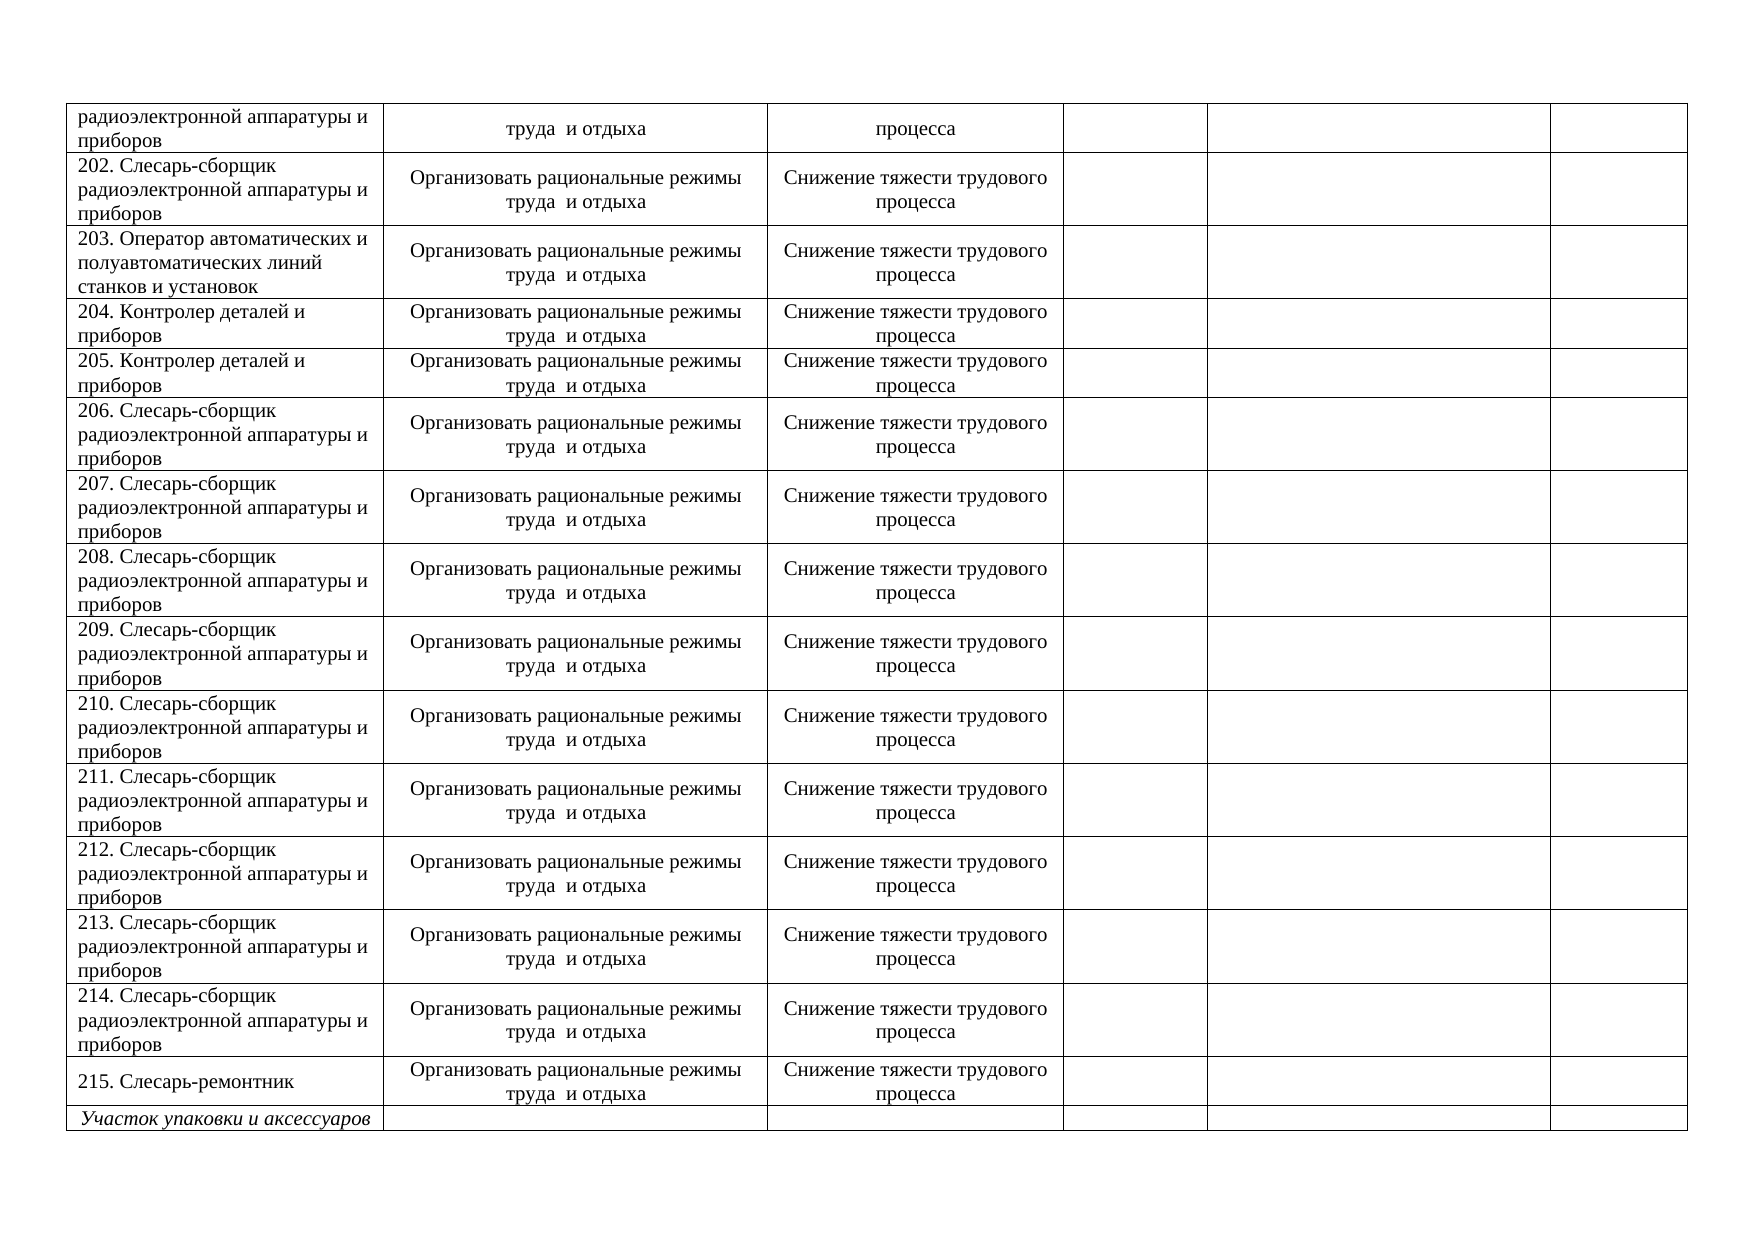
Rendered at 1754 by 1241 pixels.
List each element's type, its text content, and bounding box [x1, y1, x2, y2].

table_cell Организовать рациональные режимы труда и отдыха [384, 226, 767, 298]
table_cell 215. Слесарь-ремонтник [67, 1057, 383, 1105]
table_cell Снижение тяжести трудового процесса [768, 471, 1063, 543]
table_cell [1551, 764, 1687, 836]
table_cell [1064, 226, 1207, 298]
table_cell [1551, 349, 1687, 397]
table_cell [1551, 910, 1687, 982]
table_cell [1064, 398, 1207, 470]
table_cell Организовать рациональные режимы труда и отдыха [384, 691, 767, 763]
table_cell [1208, 471, 1550, 543]
table_cell [1208, 1106, 1550, 1130]
table_cell Снижение тяжести трудового процесса [768, 544, 1063, 616]
table_cell [1208, 349, 1550, 397]
table_cell [1208, 104, 1550, 152]
table_cell [1208, 226, 1550, 298]
table_cell 212. Слесарь-сборщик радиоэлектронной аппаратуры и приборов [67, 837, 383, 909]
table_cell 209. Слесарь-сборщик радиоэлектронной аппаратуры и приборов [67, 617, 383, 689]
table_cell Снижение тяжести трудового процесса [768, 764, 1063, 836]
table_cell [1064, 1057, 1207, 1105]
table_cell [1551, 1106, 1687, 1130]
table_cell [1064, 910, 1207, 982]
table_cell [1064, 764, 1207, 836]
table_cell [1064, 544, 1207, 616]
table_cell [1208, 691, 1550, 763]
table_cell [1208, 1057, 1550, 1105]
table_cell [1064, 617, 1207, 689]
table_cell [384, 984, 767, 1056]
table_cell 208. Слесарь-сборщик радиоэлектронной аппаратуры и приборов [67, 544, 383, 616]
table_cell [67, 1106, 383, 1130]
table_cell [1064, 984, 1207, 1056]
table_cell [1064, 837, 1207, 909]
table_cell Снижение тяжести трудового процесса [768, 910, 1063, 982]
table_cell Снижение тяжести трудового процесса [768, 1057, 1063, 1105]
table_cell Снижение тяжести трудового процесса [768, 837, 1063, 909]
table_cell [1064, 104, 1207, 152]
table_cell 202. Слесарь-сборщик радиоэлектронной аппаратуры и приборов [67, 153, 383, 225]
table_cell Организовать рациональные режимы труда и отдыха [384, 837, 767, 909]
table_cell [384, 104, 767, 152]
table_cell [1208, 837, 1550, 909]
table_cell [1208, 153, 1550, 225]
table_cell [1551, 104, 1687, 152]
table_cell [1551, 226, 1687, 298]
table_cell 204. Контролер деталей и приборов [67, 299, 383, 347]
table_cell [1064, 691, 1207, 763]
table_cell [1208, 617, 1550, 689]
table_cell [1208, 299, 1550, 347]
table_cell Организовать рациональные режимы труда и отдыха [384, 471, 767, 543]
table_cell Организовать рациональные режимы труда и отдыха [384, 349, 767, 397]
table_cell Организовать рациональные режимы труда и отдыха [384, 544, 767, 616]
table_cell [1551, 1057, 1687, 1105]
table_cell [1208, 764, 1550, 836]
table_cell Снижение тяжести трудового процесса [768, 299, 1063, 347]
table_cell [67, 104, 383, 152]
table_cell [1208, 910, 1550, 982]
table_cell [768, 104, 1063, 152]
table_cell [1064, 153, 1207, 225]
table_cell [1064, 299, 1207, 347]
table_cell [384, 153, 767, 225]
table_cell Организовать рациональные режимы труда и отдыха [384, 398, 767, 470]
table_cell [1064, 349, 1207, 397]
table_cell [1208, 984, 1550, 1056]
table_cell Снижение тяжести трудового процесса [768, 691, 1063, 763]
table_cell [384, 1106, 767, 1130]
table_cell Снижение тяжести трудового процесса [768, 984, 1063, 1056]
table_cell [768, 1106, 1063, 1130]
table_cell 205. Контролер деталей и приборов [67, 349, 383, 397]
table_cell [1208, 398, 1550, 470]
table_cell [1064, 1106, 1207, 1130]
table_cell Снижение тяжести трудового процесса [768, 617, 1063, 689]
table_cell 214. Слесарь-сборщик радиоэлектронной аппаратуры и приборов [67, 984, 383, 1056]
table_cell [1551, 153, 1687, 225]
table_cell [1551, 691, 1687, 763]
table_cell 210. Слесарь-сборщик радиоэлектронной аппаратуры и приборов [67, 691, 383, 763]
table_cell [1551, 837, 1687, 909]
table_cell Организовать рациональные режимы труда и отдыха [384, 764, 767, 836]
table_cell [1551, 398, 1687, 470]
table_cell 211. Слесарь-сборщик радиоэлектронной аппаратуры и приборов [67, 764, 383, 836]
table_cell Организовать рациональные режимы труда и отдыха [384, 299, 767, 347]
table_cell Организовать рациональные режимы труда и отдыха [384, 617, 767, 689]
table_cell 213. Слесарь-сборщик радиоэлектронной аппаратуры и приборов [67, 910, 383, 982]
table_cell 203. Оператор автоматических и полуавтоматических линий станков и установок [67, 226, 383, 298]
table_cell [1551, 544, 1687, 616]
table_cell [1551, 617, 1687, 689]
table_cell 206. Слесарь-сборщик радиоэлектронной аппаратуры и приборов [67, 398, 383, 470]
table_cell 207. Слесарь-сборщик радиоэлектронной аппаратуры и приборов [67, 471, 383, 543]
table_cell [1551, 471, 1687, 543]
table_cell Снижение тяжести трудового процесса [768, 398, 1063, 470]
table_cell Снижение тяжести трудового процесса [768, 349, 1063, 397]
table_cell Организовать рациональные режимы труда и отдыха [384, 910, 767, 982]
table_cell [1064, 471, 1207, 543]
table_cell Снижение тяжести трудового процесса [768, 153, 1063, 225]
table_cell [384, 1057, 767, 1105]
table_cell [1551, 984, 1687, 1056]
table_cell [1208, 544, 1550, 616]
table_cell Снижение тяжести трудового процесса [768, 226, 1063, 298]
table_cell [1551, 299, 1687, 347]
